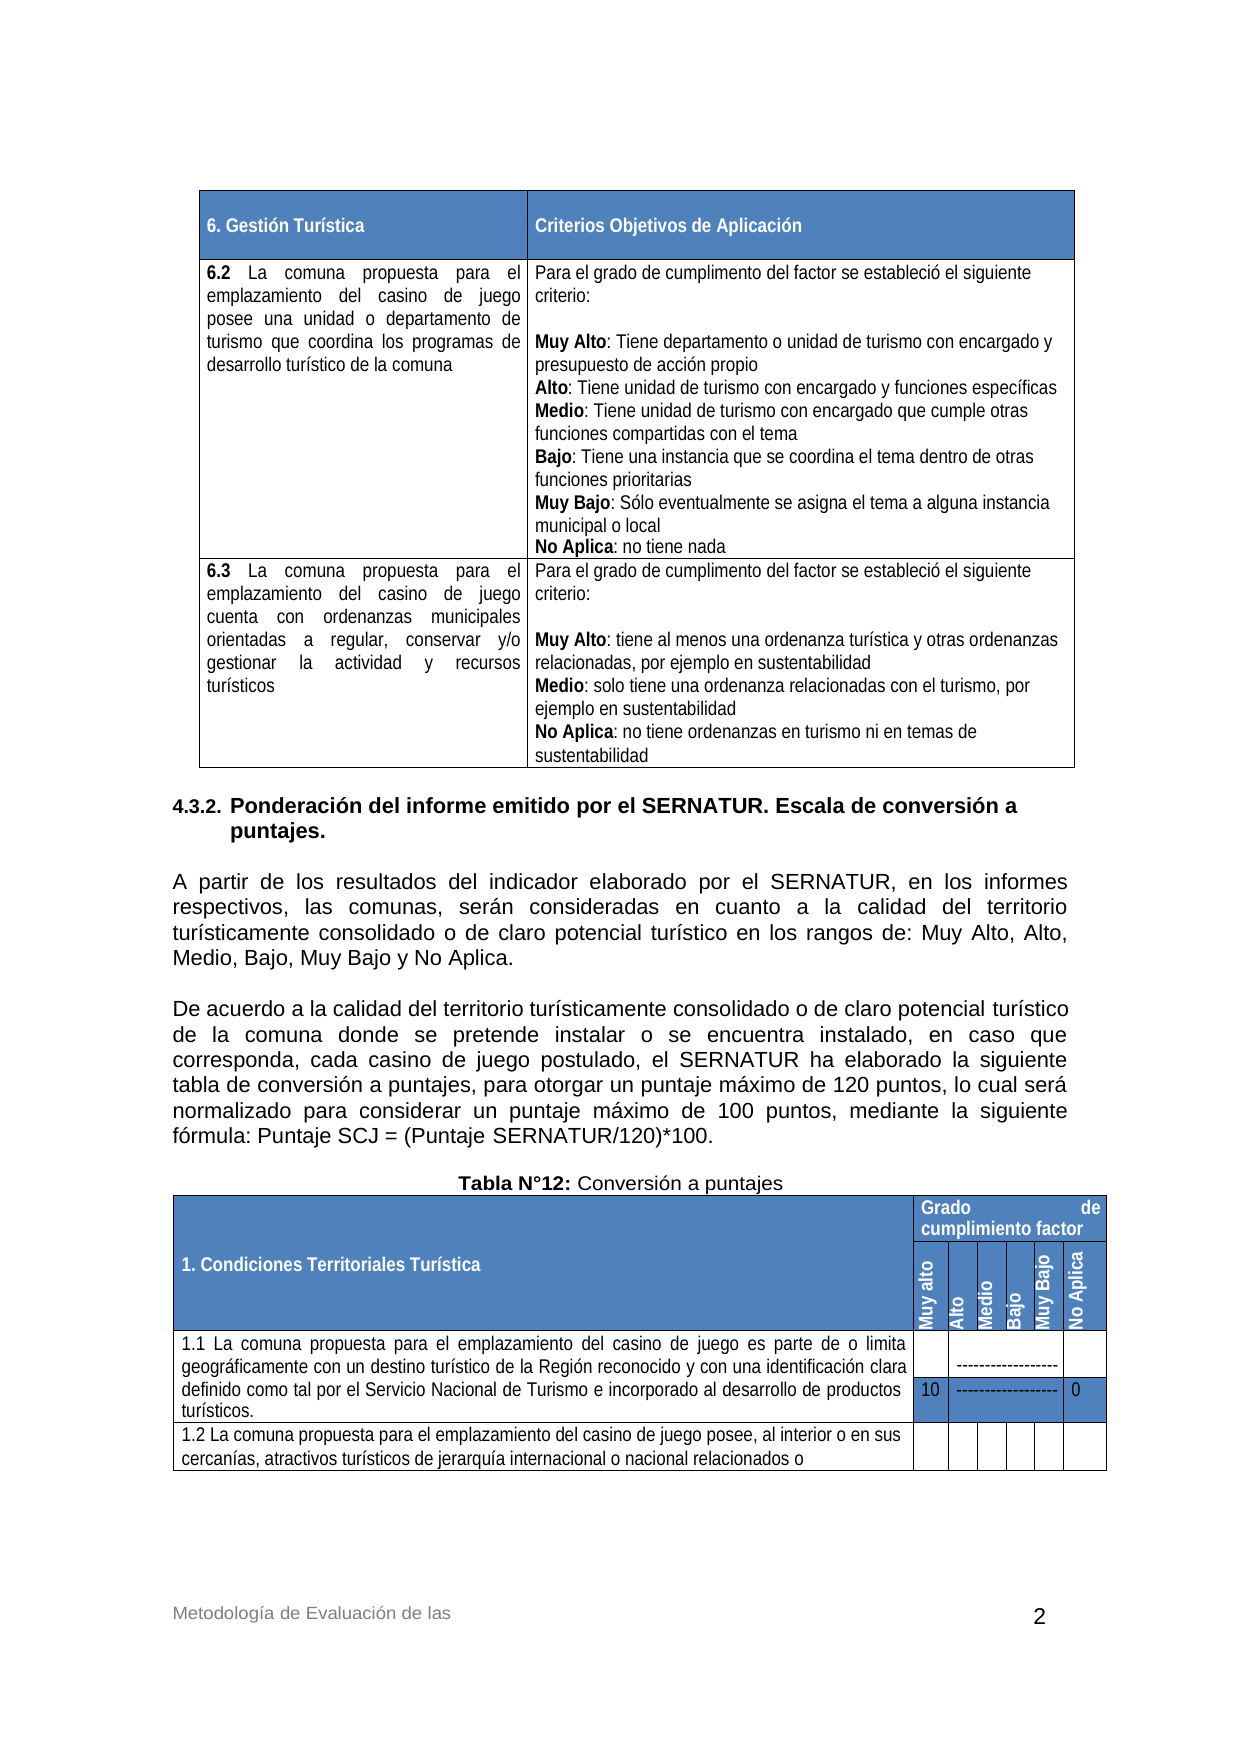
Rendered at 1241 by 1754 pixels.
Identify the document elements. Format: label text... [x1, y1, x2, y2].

table_cell [1035, 1423, 1063, 1470]
table_cell Alto [949, 1242, 977, 1330]
table_cell No Aplica [1064, 1242, 1106, 1330]
table_cell 6.3 La comuna propuesta para el emplazamiento del casino de juego cuenta con ordenanzas municipales orientadas a regular, conservar y/o gestionar la actividad y recursos turísticos [200, 559, 527, 767]
table_cell Para el grado de cumplimento del factor se estableció el siguiente criterio: Muy Alto: Tiene departamento o unidad de turismo con encargado y presupuesto de acción propio Alto: Tiene unidad de turismo con encargado y funciones específicas Medio: Tiene unidad de turismo con encargado que cumple otras funciones compartidas con el tema Bajo: Tiene una instancia que se coordina el tema dentro de otras funciones prioritarias Muy Bajo: Sólo eventualmente se asigna el tema a alguna instancia municipal o local No Aplica: no tiene nada [528, 260, 1074, 558]
table_cell [914, 1331, 948, 1377]
table_cell Medio [978, 1242, 1006, 1330]
table_cell ------------------ [949, 1331, 1063, 1377]
subtitle Ponderación del informe emitido por el SERNATUR. Escala de conversión a puntajes. [172, 793, 1068, 843]
table_cell 0 [1064, 1378, 1106, 1422]
text Tabla N°12: Conversión a puntajes [197, 1172, 1044, 1194]
table_cell ------------------ [949, 1378, 1063, 1422]
table_header Grado de cumplimiento factor [914, 1196, 1106, 1241]
table_cell [949, 1423, 977, 1470]
table_cell Para el grado de cumplimento del factor se estableció el siguiente criterio: Muy Alto: tiene al menos una ordenanza turística y otras ordenanzas relacionadas, por ejemplo en sustentabilidad Medio: solo tiene una ordenanza relacionadas con el turismo, por ejemplo en sustentabilidad No Aplica: no tiene ordenanzas en turismo ni en temas de sustentabilidad [528, 559, 1074, 767]
table_cell 6.2 La comuna propuesta para el emplazamiento del casino de juego posee una unidad o departamento de turismo que coordina los programas de desarrollo turístico de la comuna [200, 260, 527, 558]
table_cell Bajo [1007, 1242, 1034, 1330]
table_cell 1.2 La comuna propuesta para el emplazamiento del casino de juego posee, al interior o en sus cercanías, atractivos turísticos de jerarquía internacional o nacional relacionados o [174, 1423, 913, 1470]
table_cell [1064, 1331, 1106, 1377]
table_cell [1064, 1423, 1106, 1470]
table_cell Muy alto [914, 1242, 948, 1330]
table_cell [978, 1423, 1006, 1470]
table_cell 10 [914, 1378, 948, 1422]
table_header 6. Gestión Turística [200, 191, 527, 259]
text De acuerdo a la calidad del territorio turísticamente consolidado o de claro potencial turístico de la comuna donde se pretende instalar o se encuentra instalado, en caso que corresponda, cada casino de juego postulado, el SERNATUR ha elaborado la siguiente tabla de conversión a puntajes, para otorgar un puntaje máximo de 120 puntos, lo cual será normalizado para considerar un puntaje máximo de 100 puntos, mediante la siguiente fórmula: Puntaje SCJ = (Puntaje SERNATUR/120)*100. [172, 996, 1069, 1148]
text A partir de los resultados del indicador elaborado por el SERNATUR, en los informes respectivos, las comunas, serán consideradas en cuanto a la calidad del territorio turísticamente consolidado o de claro potencial turístico en los rangos de: Muy Alto, Alto, Medio, Bajo, Muy Bajo y No Aplica. [172, 869, 1069, 970]
table_cell 1.1 La comuna propuesta para el emplazamiento del casino de juego es parte de o limita geográficamente con un destino turístico de la Región reconocido y con una identificación clara definido como tal por el Servicio Nacional de Turismo e incorporado al desarrollo de productos turísticos. [174, 1331, 913, 1422]
table_cell [914, 1423, 948, 1470]
table_header 1. Condiciones Territoriales Turística [174, 1196, 913, 1330]
table_header Criterios Objetivos de Aplicación [528, 191, 1074, 259]
table_cell [1007, 1423, 1034, 1470]
table_cell Muy Bajo [1035, 1242, 1063, 1330]
